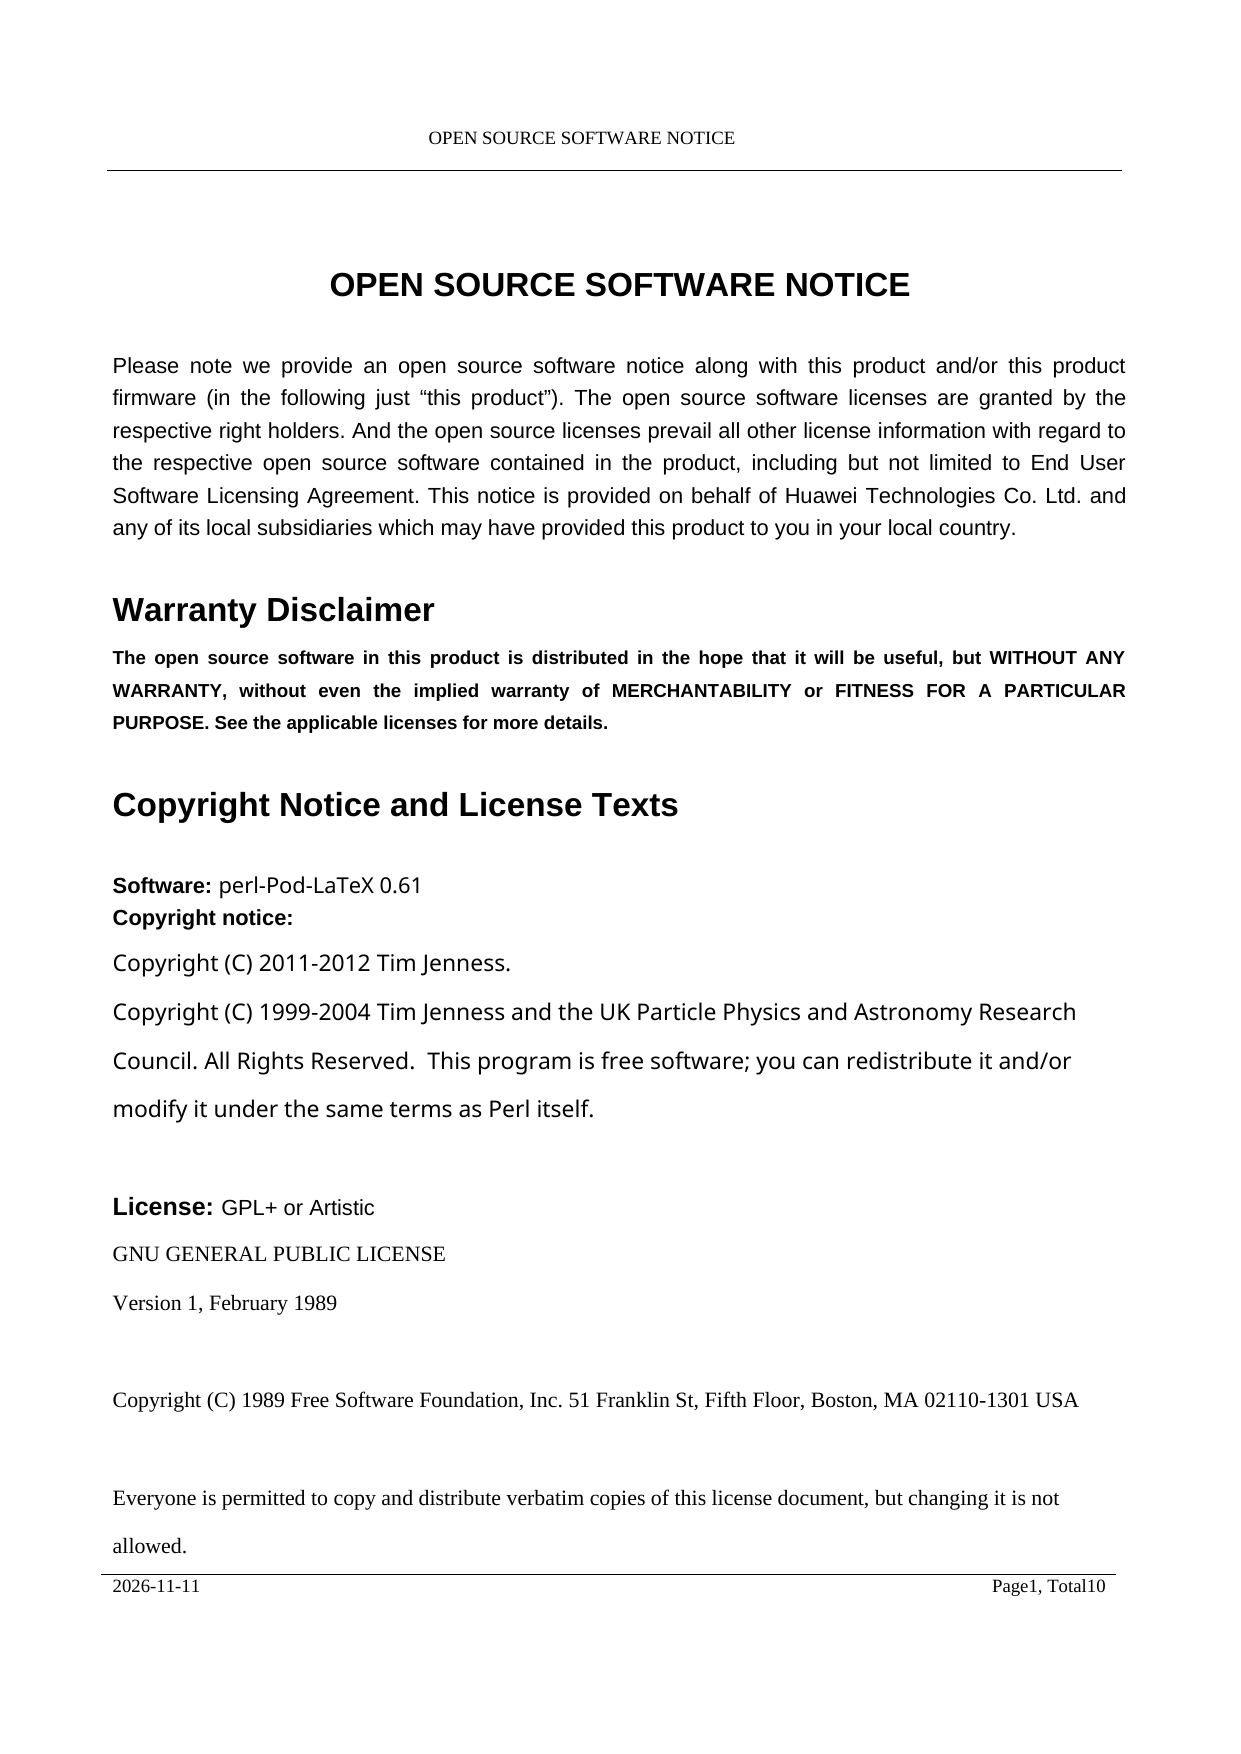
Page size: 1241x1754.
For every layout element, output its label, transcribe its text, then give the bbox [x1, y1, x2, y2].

text Software: perl-Pod-LaTeX 0.61 [112, 869, 1128, 901]
text OPEN SOURCE SOFTWARE NOTICE [112, 251, 1128, 316]
text Warranty Disclaimer [112, 576, 1128, 641]
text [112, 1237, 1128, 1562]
text Please note we provide an open source software notice along with this product and/or this product firmware (in the following just “this product”). The open source software licenses are granted by the respective right holders. And the open source licenses prevail all other license information with regard to the respective open source software contained in the product, including but not limited to End User Software Licensing Agreement. This notice is provided on behalf of Huawei Technologies Co. Ltd. and any of its local subsidiaries which may have provided this product to you in your local country. [112, 349, 1128, 544]
text License: GPL+ or Artistic [112, 1190, 1128, 1223]
text Copyright notice: [112, 901, 1128, 934]
text Copyright Notice and License Texts [112, 771, 1128, 836]
text The open source software in this product is distributed in the hope that it will be useful, but WITHOUT ANY WARRANTY, without even the implied warranty of MERCHANTABILITY or FITNESS FOR A PARTICULAR PURPOSE. See the applicable licenses for more details. [112, 641, 1128, 739]
text Copyright (C) 2011-2012 Tim Jenness. Copyright (C) 1999-2004 Tim Jenness and the UK Particle Physics and Astronomy Research Council. All Rights Reserved. This program is free software; you can redistribute it and/or modify it under the same terms as Perl itself. [112, 947, 1128, 1174]
